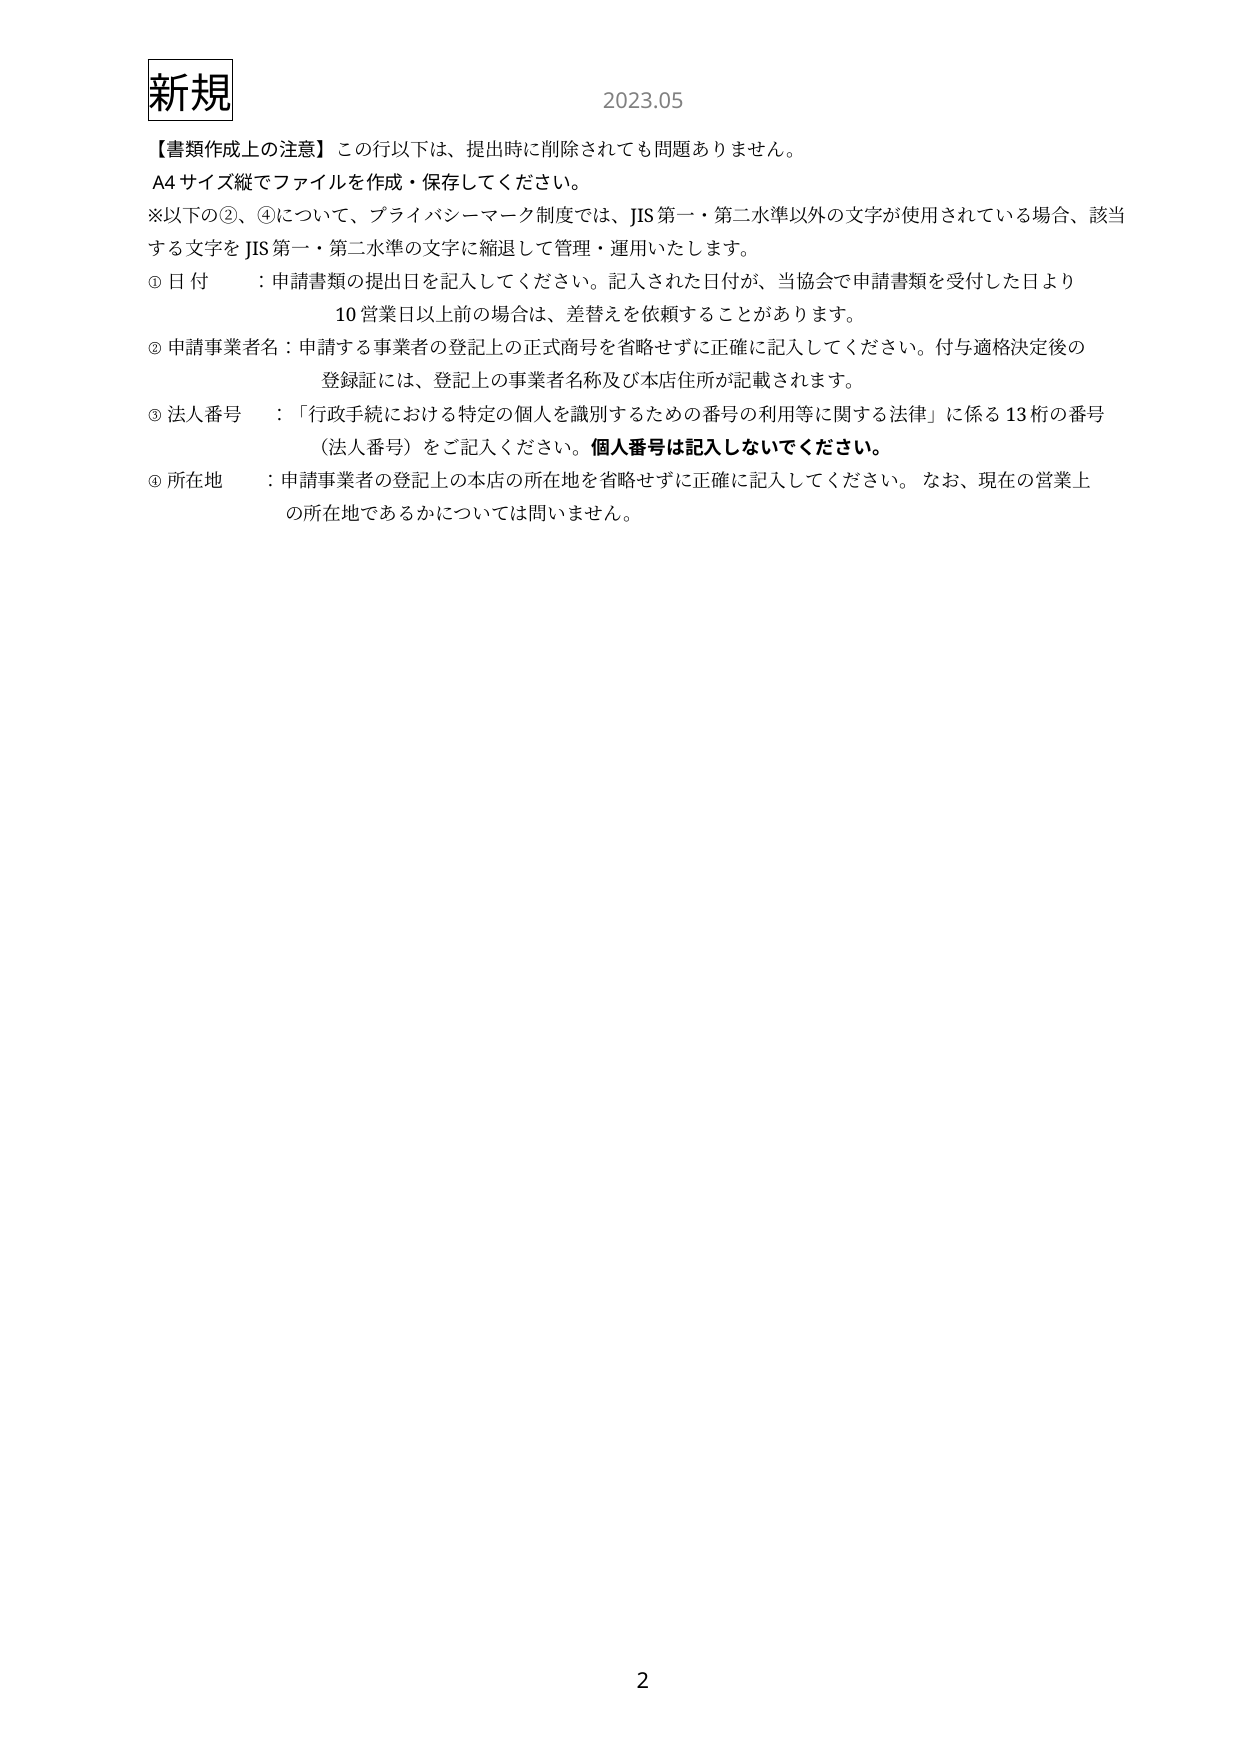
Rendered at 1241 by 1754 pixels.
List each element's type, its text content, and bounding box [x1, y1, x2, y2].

text ③ 法人番号 ：「行政手続における特定の個人を識別するための番号の利用等に関する法律」に係る13桁の番号 [148, 396, 1137, 429]
text （法人番号）をご記入ください。個人番号は記入しないでください。 [310, 429, 1137, 463]
text ② 申請事業者名：申請する事業者の登記上の正式商号を省略せずに正確に記入してください。付与適格決定後の [148, 330, 1137, 363]
text ※以下の②、④について、プライバシーマーク制度では、JIS第一・第二水準以外の文字が使用されている場合、該当する文字をJIS第一・第二水準の文字に縮退して管理・運用いたします。 [148, 198, 1137, 264]
text ④ 所在地 ：申請事業者の登記上の本店の所在地を省略せずに正確に記入してください。 なお、現在の営業上 [148, 463, 1137, 496]
text の所在地であるかについては問いません。 [236, 496, 1137, 529]
text ① 日 付 ：申請書類の提出日を記入してください。記入された日付が、当協会で申請書類を受付した日より [148, 264, 1137, 297]
text 登録証には、登記上の事業者名称及び本店住所が記載されます。 [148, 363, 1137, 396]
text 【書類作成上の注意】この行以下は、提出時に削除されても問題ありません。 [148, 131, 1137, 164]
text A4サイズ縦でファイルを作成・保存してください。 [115, 164, 1137, 198]
text 10営業日以上前の場合は、差替えを依頼することがあります。 [148, 297, 1137, 330]
